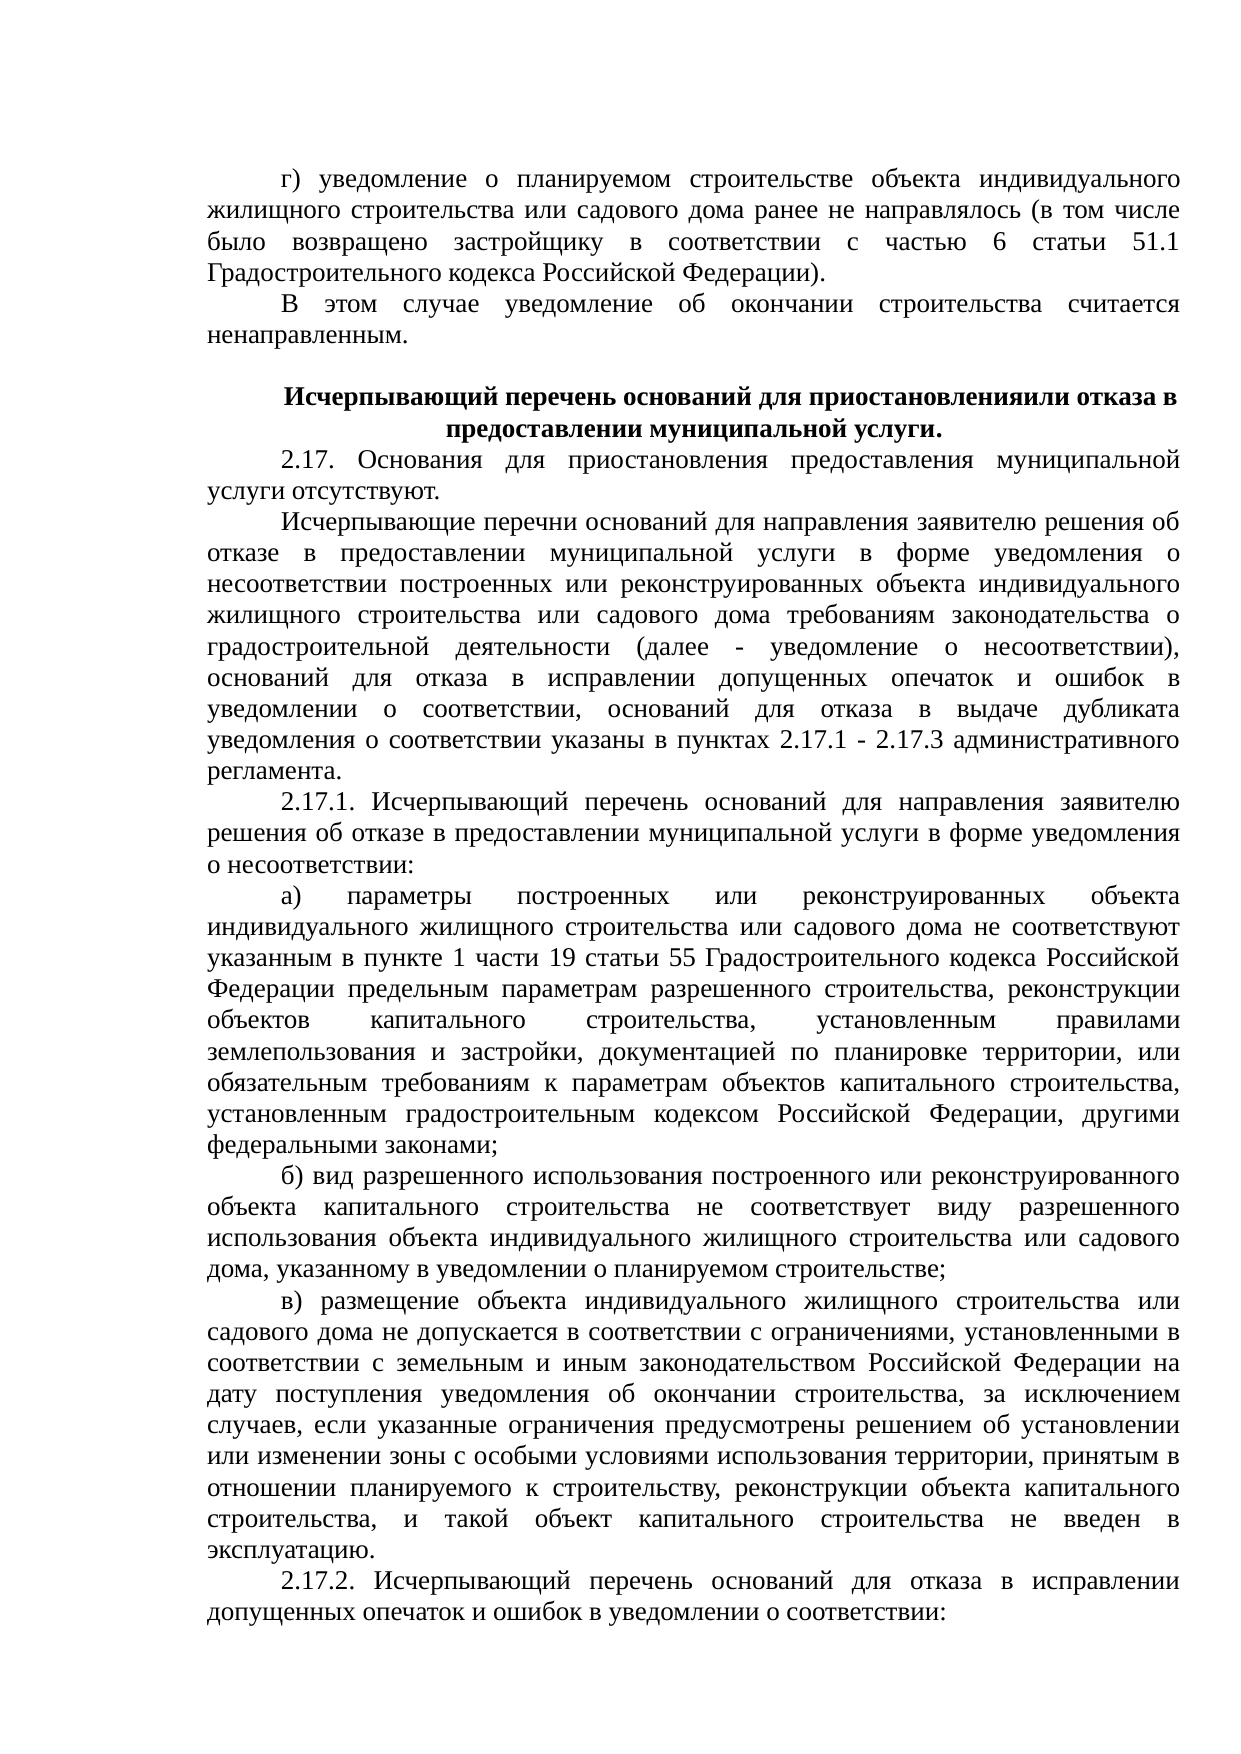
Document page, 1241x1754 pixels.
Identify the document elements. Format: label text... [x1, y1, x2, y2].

text г) уведомление о планируемом строительстве объекта индивидуального жилищного строительства или садового дома ранее не направлялось (в том числе было возвращено застройщику в соответствии с частью 6 статьи 51.1 Градостроительного кодекса Российской Федерации). [207, 162, 1181, 287]
text В этом случае уведомление об окончании строительства считается ненаправленным. [207, 287, 1181, 349]
text а) параметры построенных или реконструированных объекта индивидуального жилищного строительства или садового дома не соответствуют указанным в пункте 1 части 19 статьи 55 Градостроительного кодекса Российской Федерации предельным параметрам разрешенного строительства, реконструкции объектов капитального строительства, установленным правилами землепользования и застройки, документацией по планировке территории, или обязательным требованиям к параметрам объектов капитального строительства, установленным градостроительным кодексом Российской Федерации, другими федеральными законами; [207, 879, 1181, 1159]
text 2.17. Основания для приостановления предоставления муниципальной услуги отсутствуют. [207, 443, 1181, 505]
text 2.17.1. Исчерпывающий перечень оснований для направления заявителю решения об отказе в предоставлении муниципальной услуги в форме уведомления о несоответствии: [207, 785, 1181, 879]
text б) вид разрешенного использования построенного или реконструированного объекта капитального строительства не соответствует виду разрешенного использования объекта индивидуального жилищного строительства или садового дома, указанному в уведомлении о планируемом строительстве; [207, 1159, 1181, 1284]
text Исчерпывающие перечни оснований для направления заявителю решения об отказе в предоставлении муниципальной услуги в форме уведомления о несоответствии построенных или реконструированных объекта индивидуального жилищного строительства или садового дома требованиям законодательства о градостроительной деятельности (далее - уведомление о несоответствии), оснований для отказа в исправлении допущенных опечаток и ошибок в уведомлении о соответствии, оснований для отказа в выдаче дубликата уведомления о соответствии указаны в пунктах 2.17.1 - 2.17.3 административного регламента. [207, 505, 1181, 785]
text 2.17.2. Исчерпывающий перечень оснований для отказа в исправлении допущенных опечаток и ошибок в уведомлении о соответствии: [207, 1564, 1181, 1626]
text в) размещение объекта индивидуального жилищного строительства или садового дома не допускается в соответствии с ограничениями, установленными в соответствии с земельным и иным законодательством Российской Федерации на дату поступления уведомления об окончании строительства, за исключением случаев, если указанные ограничения предусмотрены решением об установлении или изменении зоны с особыми условиями использования территории, принятым в отношении планируемого к строительству, реконструкции объекта капитального строительства, и такой объект капитального строительства не введен в эксплуатацию. [207, 1284, 1181, 1564]
subtitle Исчерпывающий перечень оснований для приостановленияили отказа в предоставлении муниципальной услуги. [207, 381, 1181, 443]
